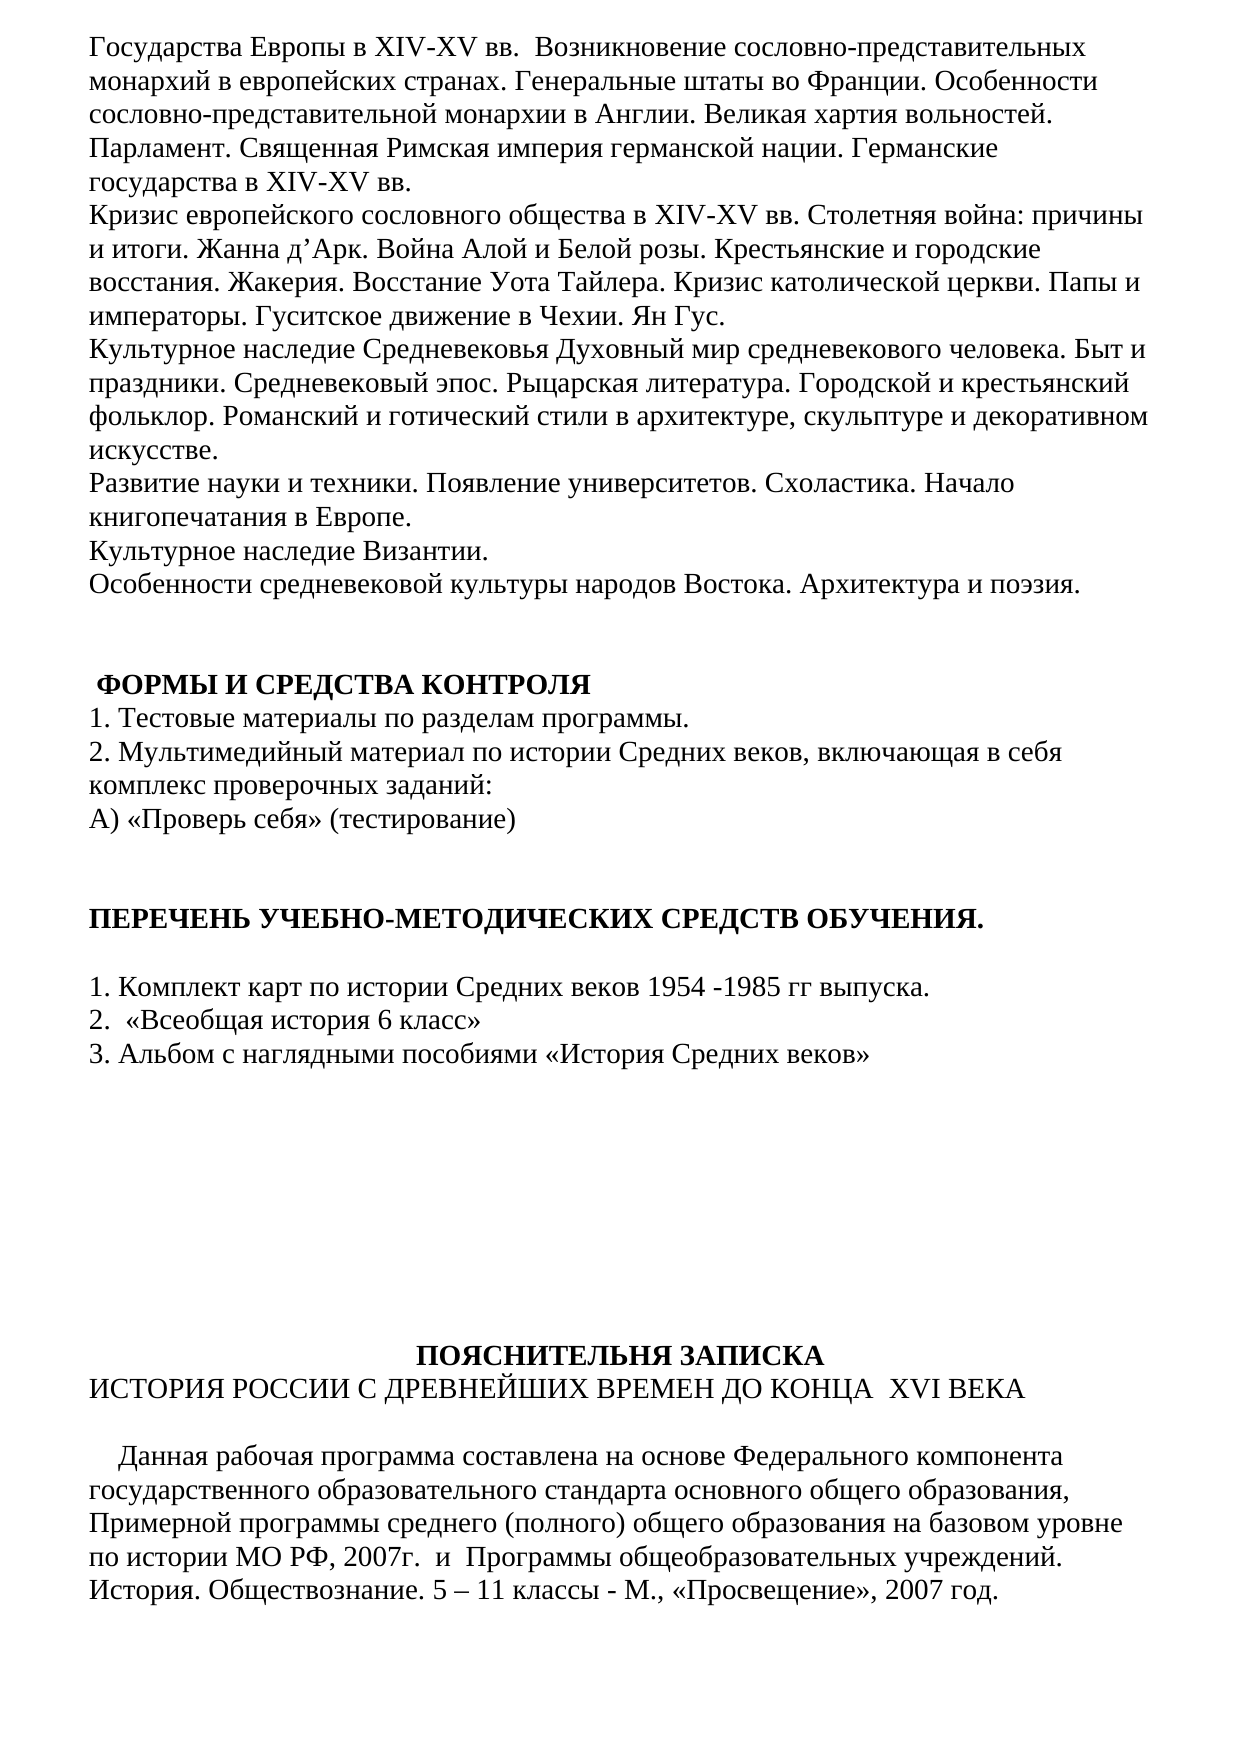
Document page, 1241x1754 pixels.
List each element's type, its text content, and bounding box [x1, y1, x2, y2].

text ИСТОРИЯ РОССИИ С ДРЕВНЕЙШИХ ВРЕМЕН ДО КОНЦА XVI ВЕКА [89, 1371, 1152, 1405]
text Кризис европейского сословного общества в XIV-XV вв. Столетняя война: причины и итоги. Жанна д’Арк. Война Алой и Белой розы. Крестьянские и городские восстания. Жакерия. Восстание Уота Тайлера. Кризис католической церкви. Папы и императоры. Гуситское движение в Чехии. Ян Гус. [89, 197, 1152, 331]
text 2. «Всеобщая история 6 класс» [89, 1002, 1152, 1036]
text 1. Комплект карт по истории Средних веков 1954 -1985 гг выпуска. [89, 969, 1152, 1002]
text Культурное наследие Средневековья Духовный мир средневекового человека. Быт и праздники. Средневековый эпос. Рыцарская литература. Городской и крестьянский фольклор. Романский и готический стили в архитектуре, скульптуре и декоративном искусстве. [89, 331, 1152, 466]
text Данная рабочая программа составлена на основе Федерального компонента государственного образовательного стандарта основного общего образования, Примерной программы среднего (полного) общего образования на базовом уровне по истории МО РФ, 2007г. и Программы общеобразовательных учреждений. История. Обществознание. 5 – 11 классы - М., «Просвещение», 2007 год. [89, 1438, 1152, 1606]
text А) «Проверь себя» (тестирование) [89, 801, 1152, 834]
text 3. Альбом с наглядными пособиями «История Средних веков» [89, 1036, 1152, 1069]
text ПОЯСНИТЕЛЬНЯ ЗАПИСКА [89, 1338, 1152, 1371]
text ФОРМЫ И СРЕДСТВА КОНТРОЛЯ [89, 667, 1152, 700]
text 2. Мультимедийный материал по истории Средних веков, включающая в себя комплекс проверочных заданий: [89, 734, 1152, 801]
text Особенности средневековой культуры народов Востока. Архитектура и поэзия. [89, 566, 1152, 600]
text 1. Тестовые материалы по разделам программы. [89, 700, 1152, 734]
text Государства Европы в XIV-XV вв. Возникновение сословно-представительных монархий в европейских странах. Генеральные штаты во Франции. Особенности сословно-представительной монархии в Англии. Великая хартия вольностей. Парламент. Священная Римская империя германской нации. Германские государства в XIV-XV вв. [89, 29, 1152, 197]
text Культурное наследие Византии. [89, 533, 1152, 566]
text ПЕРЕЧЕНЬ УЧЕБНО-МЕТОДИЧЕСКИХ СРЕДСТВ ОБУЧЕНИЯ. [89, 902, 1152, 935]
text Развитие науки и техники. Появление университетов. Схоластика. Начало книгопечатания в Европе. [89, 466, 1152, 533]
